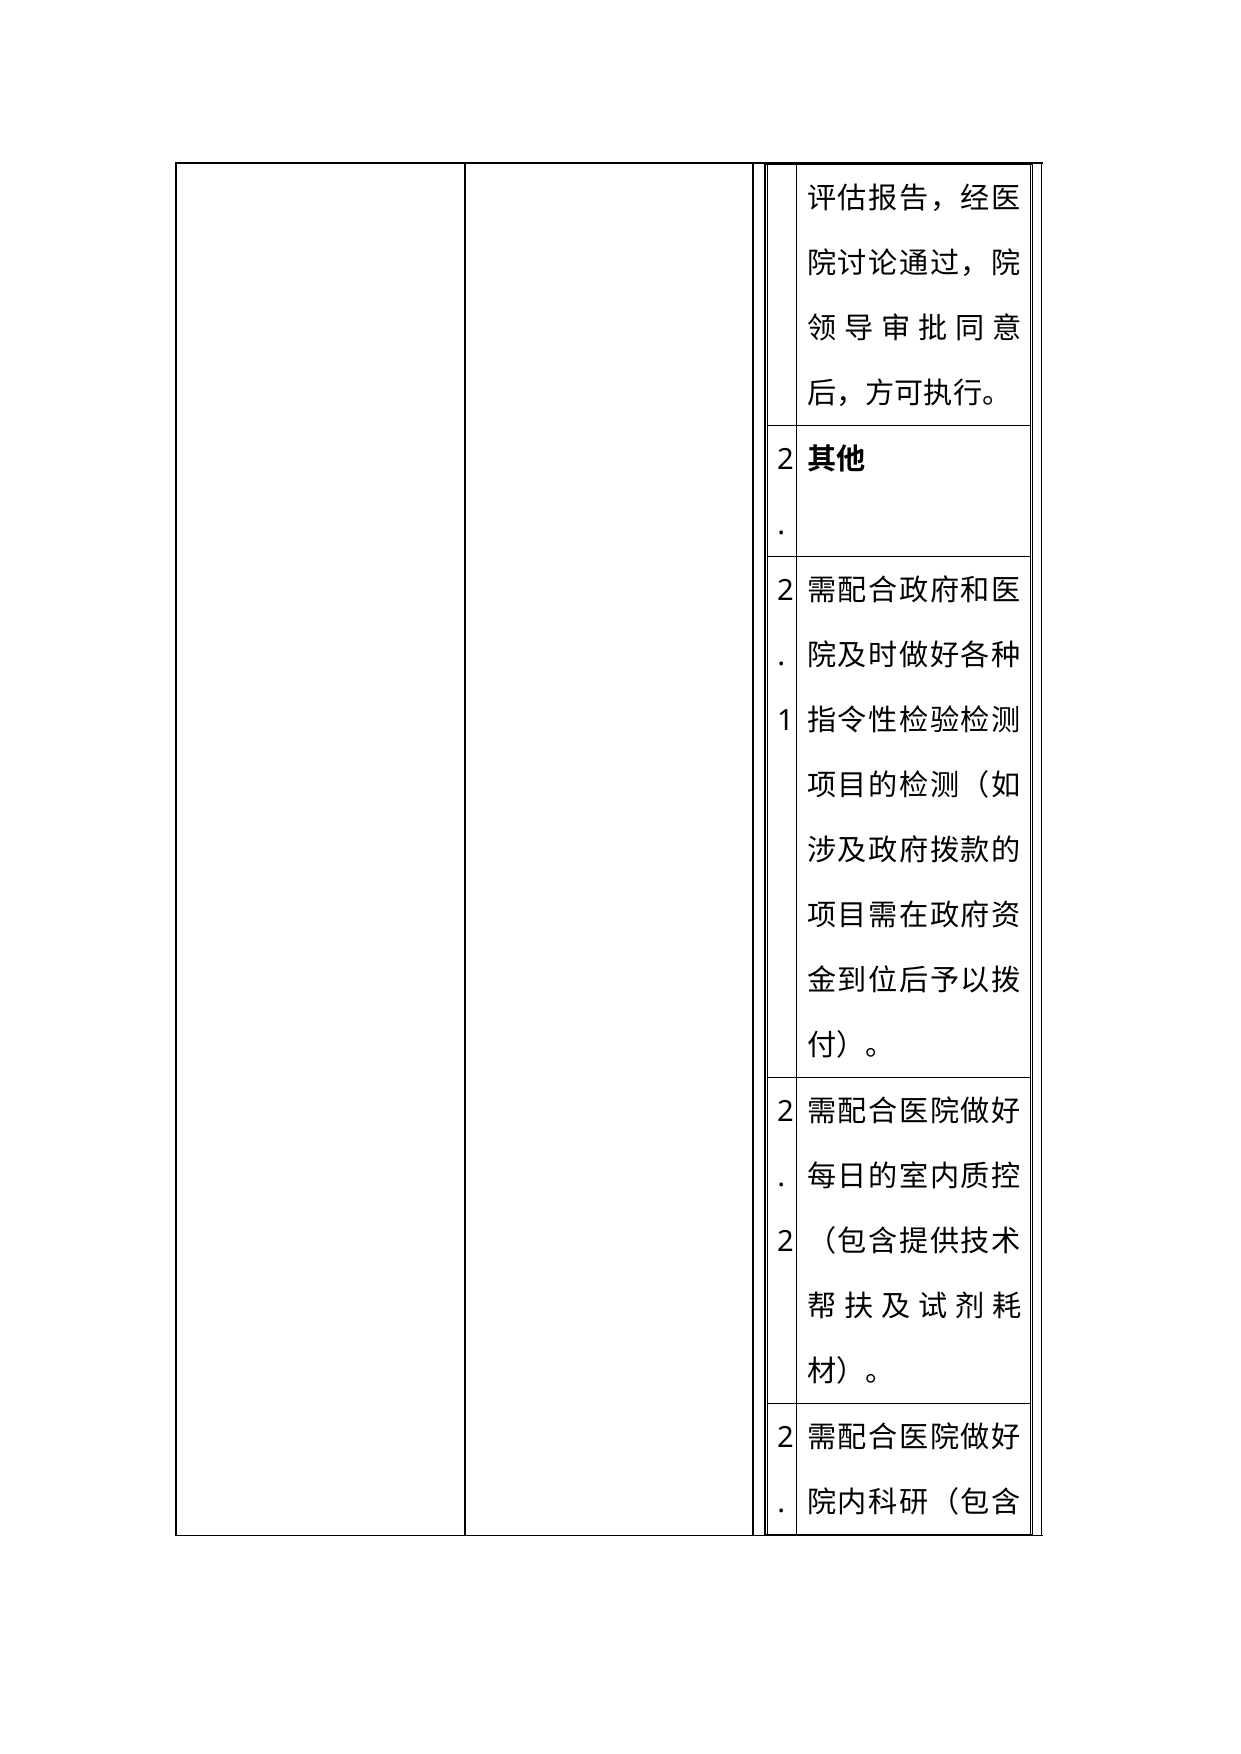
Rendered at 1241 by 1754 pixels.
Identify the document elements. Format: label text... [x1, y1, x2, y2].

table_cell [797, 165, 1030, 425]
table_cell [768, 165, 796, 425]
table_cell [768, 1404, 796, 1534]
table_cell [797, 1404, 1030, 1534]
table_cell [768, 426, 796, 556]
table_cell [1033, 164, 1041, 1535]
table_cell 1 [177, 164, 464, 1535]
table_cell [754, 164, 764, 1535]
table_cell ★ [466, 164, 752, 1535]
